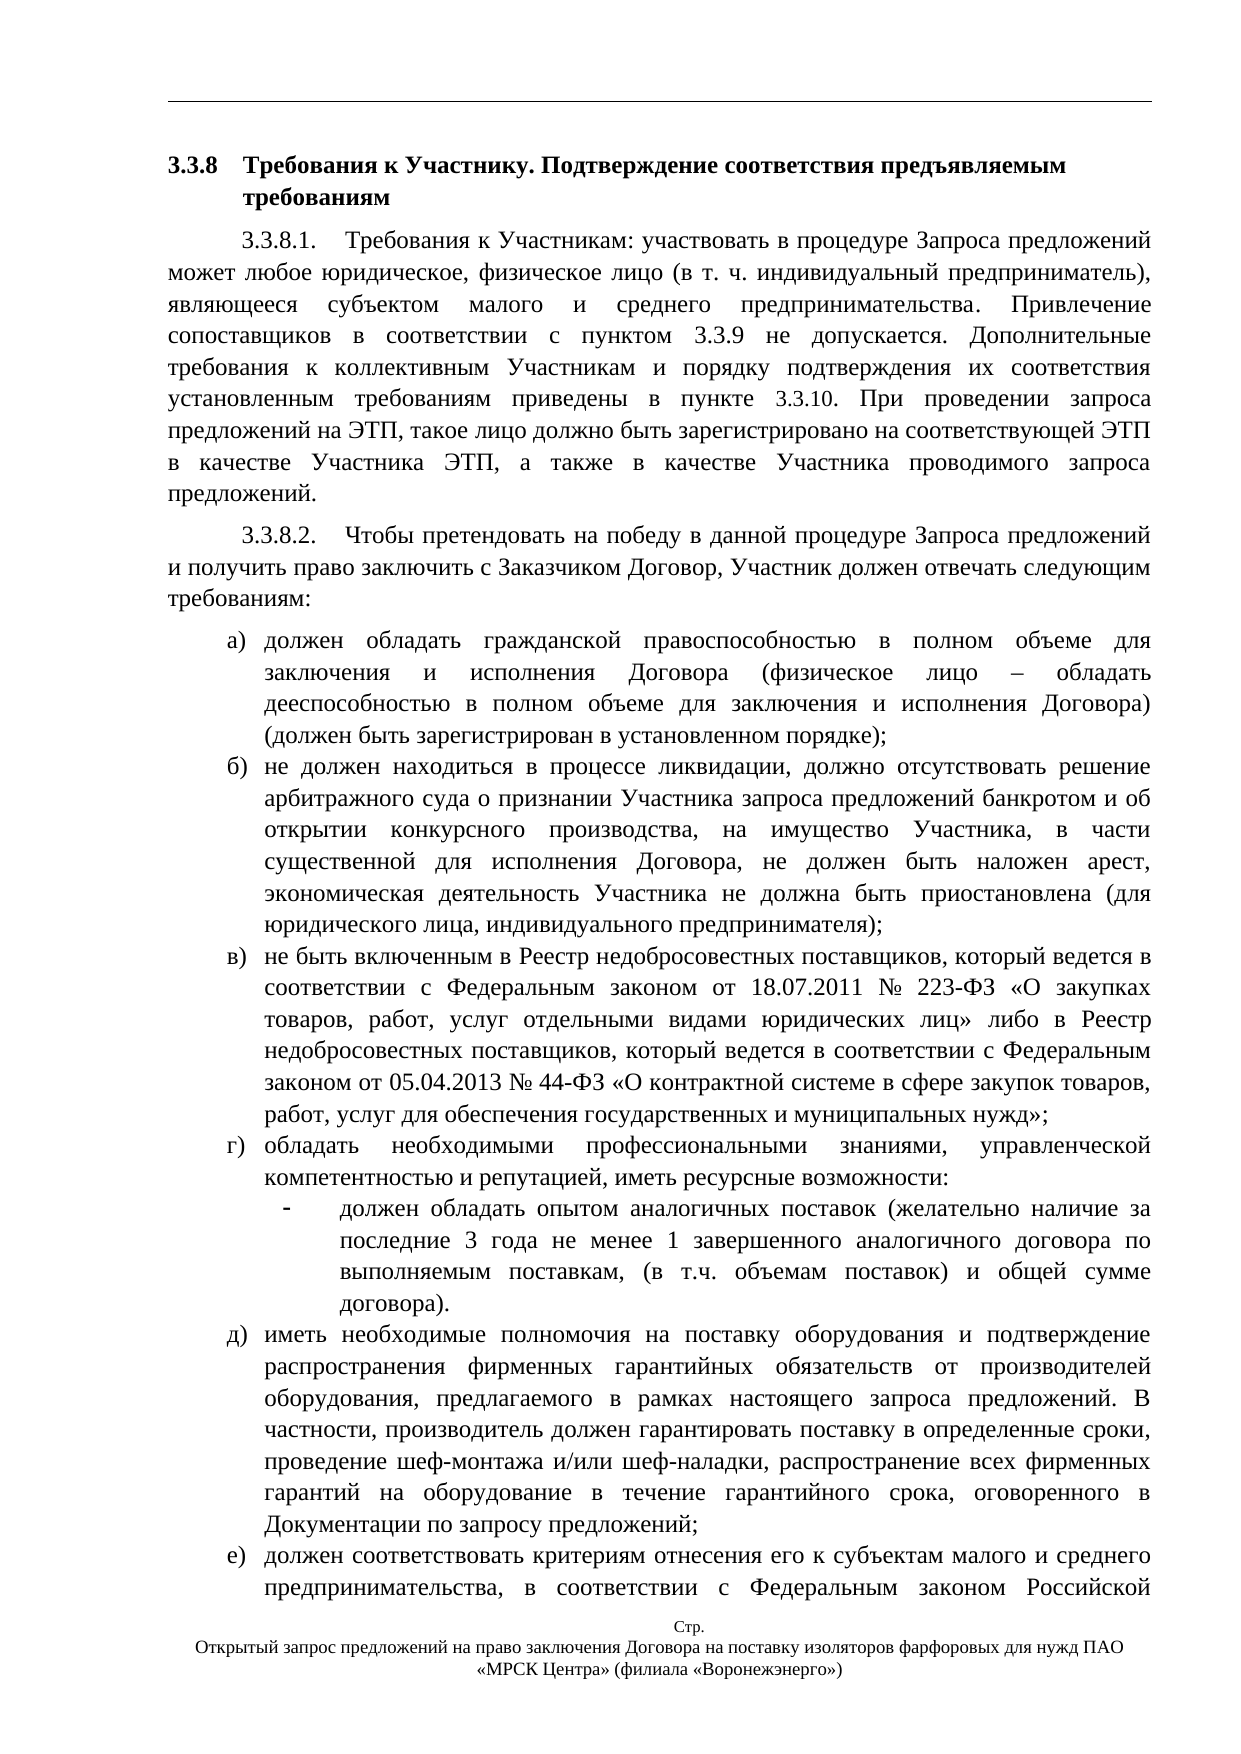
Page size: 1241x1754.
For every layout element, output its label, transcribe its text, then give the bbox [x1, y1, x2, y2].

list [227, 1541, 1152, 1601]
list должен обладать опытом аналогичных поставок (желательно наличие за последние 3 года не менее 1 завершенного аналогичного договора по выполняемым поставкам, (в т.ч. объемам поставок) и общей сумме договора). [282, 1193, 1152, 1317]
list не должен находиться в процессе ликвидации, должно отсутствовать решение арбитражного суда о признании Участника запроса предложений банкротом и об открытии конкурсного производства, на имущество Участника, в части существенной для исполнения Договора, не должен быть наложен арест, экономическая деятельность Участника не должна быть приостановлена (для юридического лица, индивидуального предпринимателя); [227, 751, 1152, 938]
list Требования к Участникам: участвовать в процедуре Запроса предложений может любое юридическое, физическое лицо (в т. ч. индивидуальный предприниматель), являющееся субъектом малого и среднего предпринимательства. Привлечение сопоставщиков в соответствии с пунктом 3.3.9 не допускается. Дополнительные требования к коллективным Участникам и порядку подтверждения их соответствия установленным требованиям приведены в пункте 3.3.10. При проведении запроса предложений на ЭТП, такое лицо должно быть зарегистрировано на соответствующей ЭТП в качестве Участника ЭТП, а также в качестве Участника проводимого запроса предложений. [168, 226, 1152, 507]
list не быть включенным в Реестр недобросовестных поставщиков, который ведется в соответствии с Федеральным законом от 18.07.2011 № 223-ФЗ «О закупках товаров, работ, услуг отдельными видами юридических лиц» либо в Реестр недобросовестных поставщиков, который ведется в соответствии с Федеральным законом от 05.04.2013 № 44-ФЗ «О контрактной системе в сфере закупок товаров, работ, услуг для обеспечения государственных и муниципальных нужд»; [227, 941, 1152, 1127]
list обладать необходимыми профессиональными знаниями, управленческой компетентностью и репутацией, иметь ресурсные возможности: [227, 1130, 1152, 1191]
list иметь необходимые полномочия на поставку оборудования и подтверждение распространения фирменных гарантийных обязательств от производителей оборудования, предлагаемого в рамках настоящего запроса предложений. В частности, производитель должен гарантировать поставку в определенные сроки, проведение шеф-монтажа и/или шеф-наладки, распространение всех фирменных гарантий на оборудование в течение гарантийного срока, оговоренного в Документации по запросу предложений; [227, 1319, 1152, 1538]
list должен обладать гражданской правоспособностью в полном объеме для заключения и исполнения Договора (физическое лицо – обладать дееспособностью в полном объеме для заключения и исполнения Договора) (должен быть зарегистрирован в установленном порядке); [227, 625, 1152, 749]
subtitle Требования к Участнику. Подтверждение соответствия предъявляемым требованиям [168, 150, 1152, 210]
list Чтобы претендовать на победу в данной процедуре Запроса предложений и получить право заключить с Заказчиком Договор, Участник должен отвечать следующим требованиям: [168, 520, 1152, 612]
